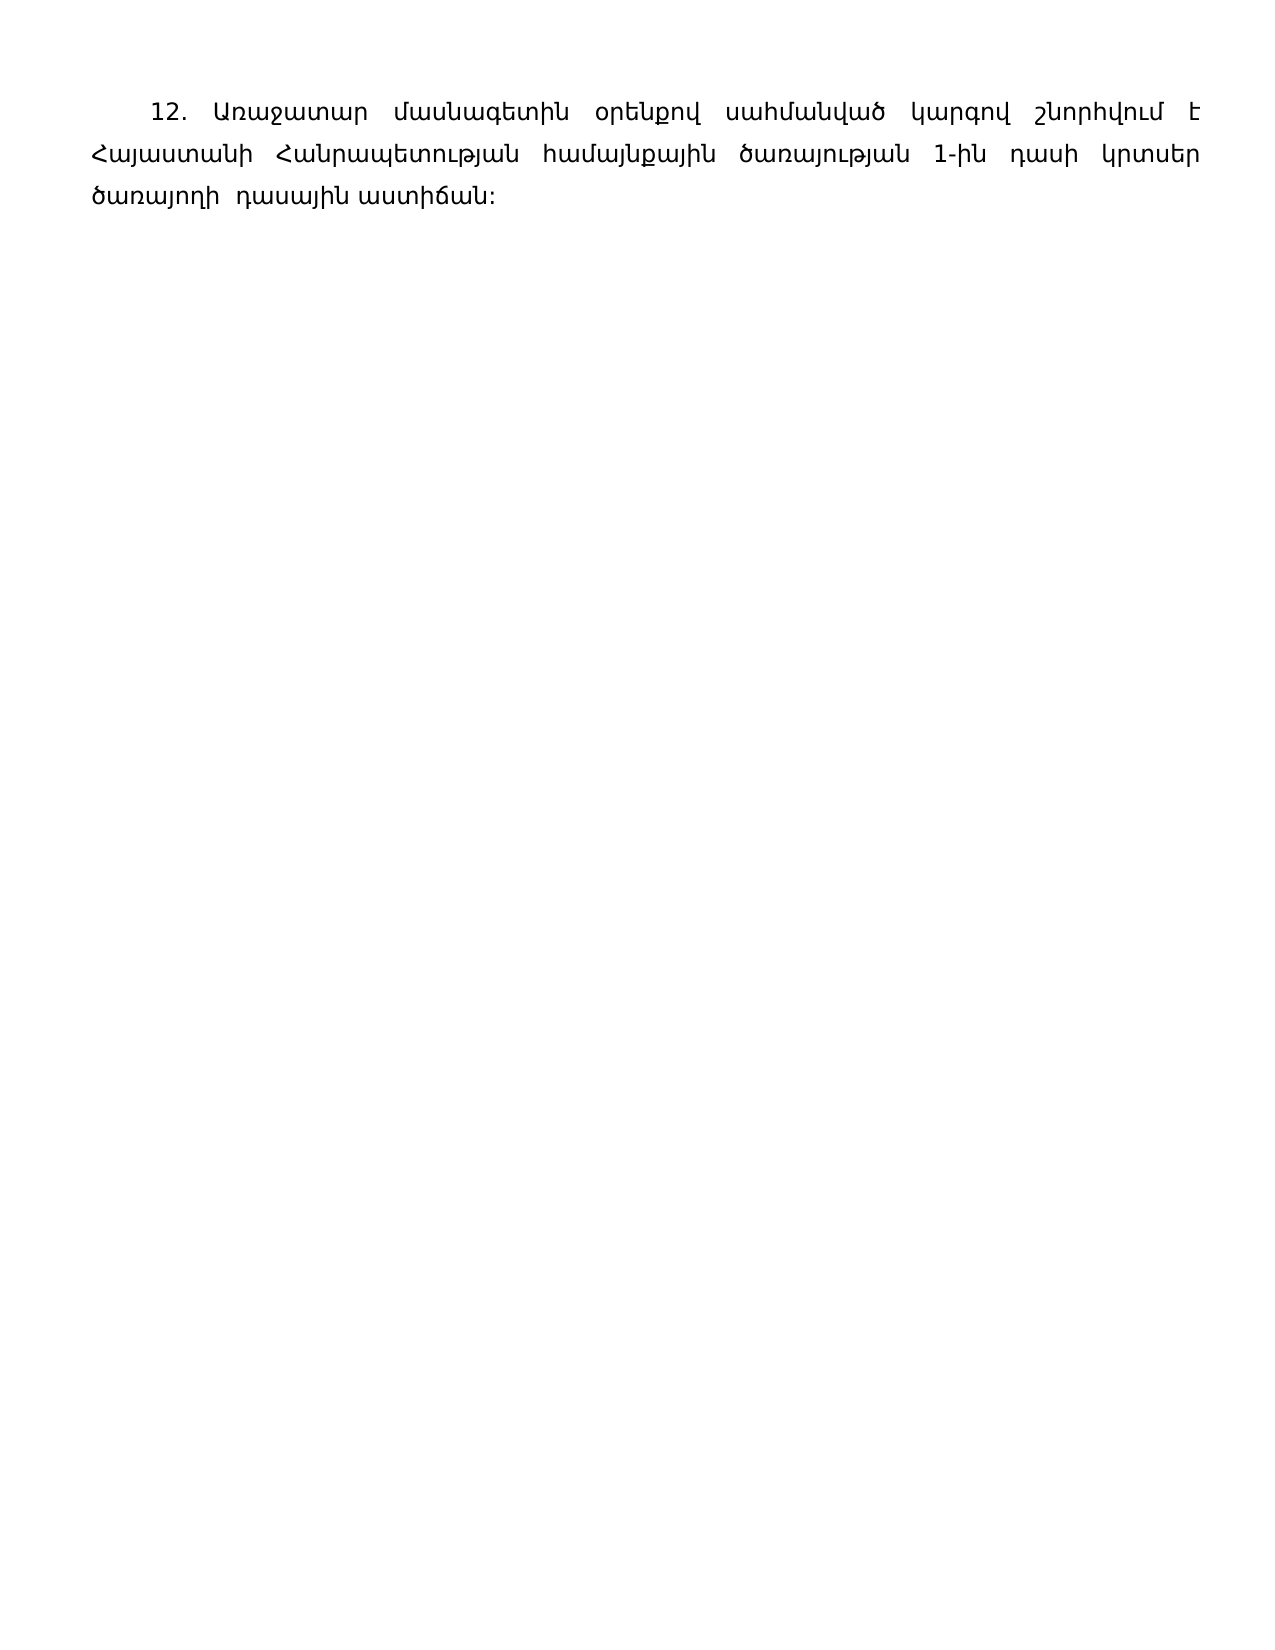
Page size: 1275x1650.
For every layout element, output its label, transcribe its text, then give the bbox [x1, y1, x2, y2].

text 12. Առաջատար մասնագետին օրենքով սահմանված կարգով շնորհվում է Հայաստանի Հանրապետության համայնքային ծառայության 1-ին դասի կրտսեր ծառայողի դասային աստիճան: [91, 98, 1201, 210]
